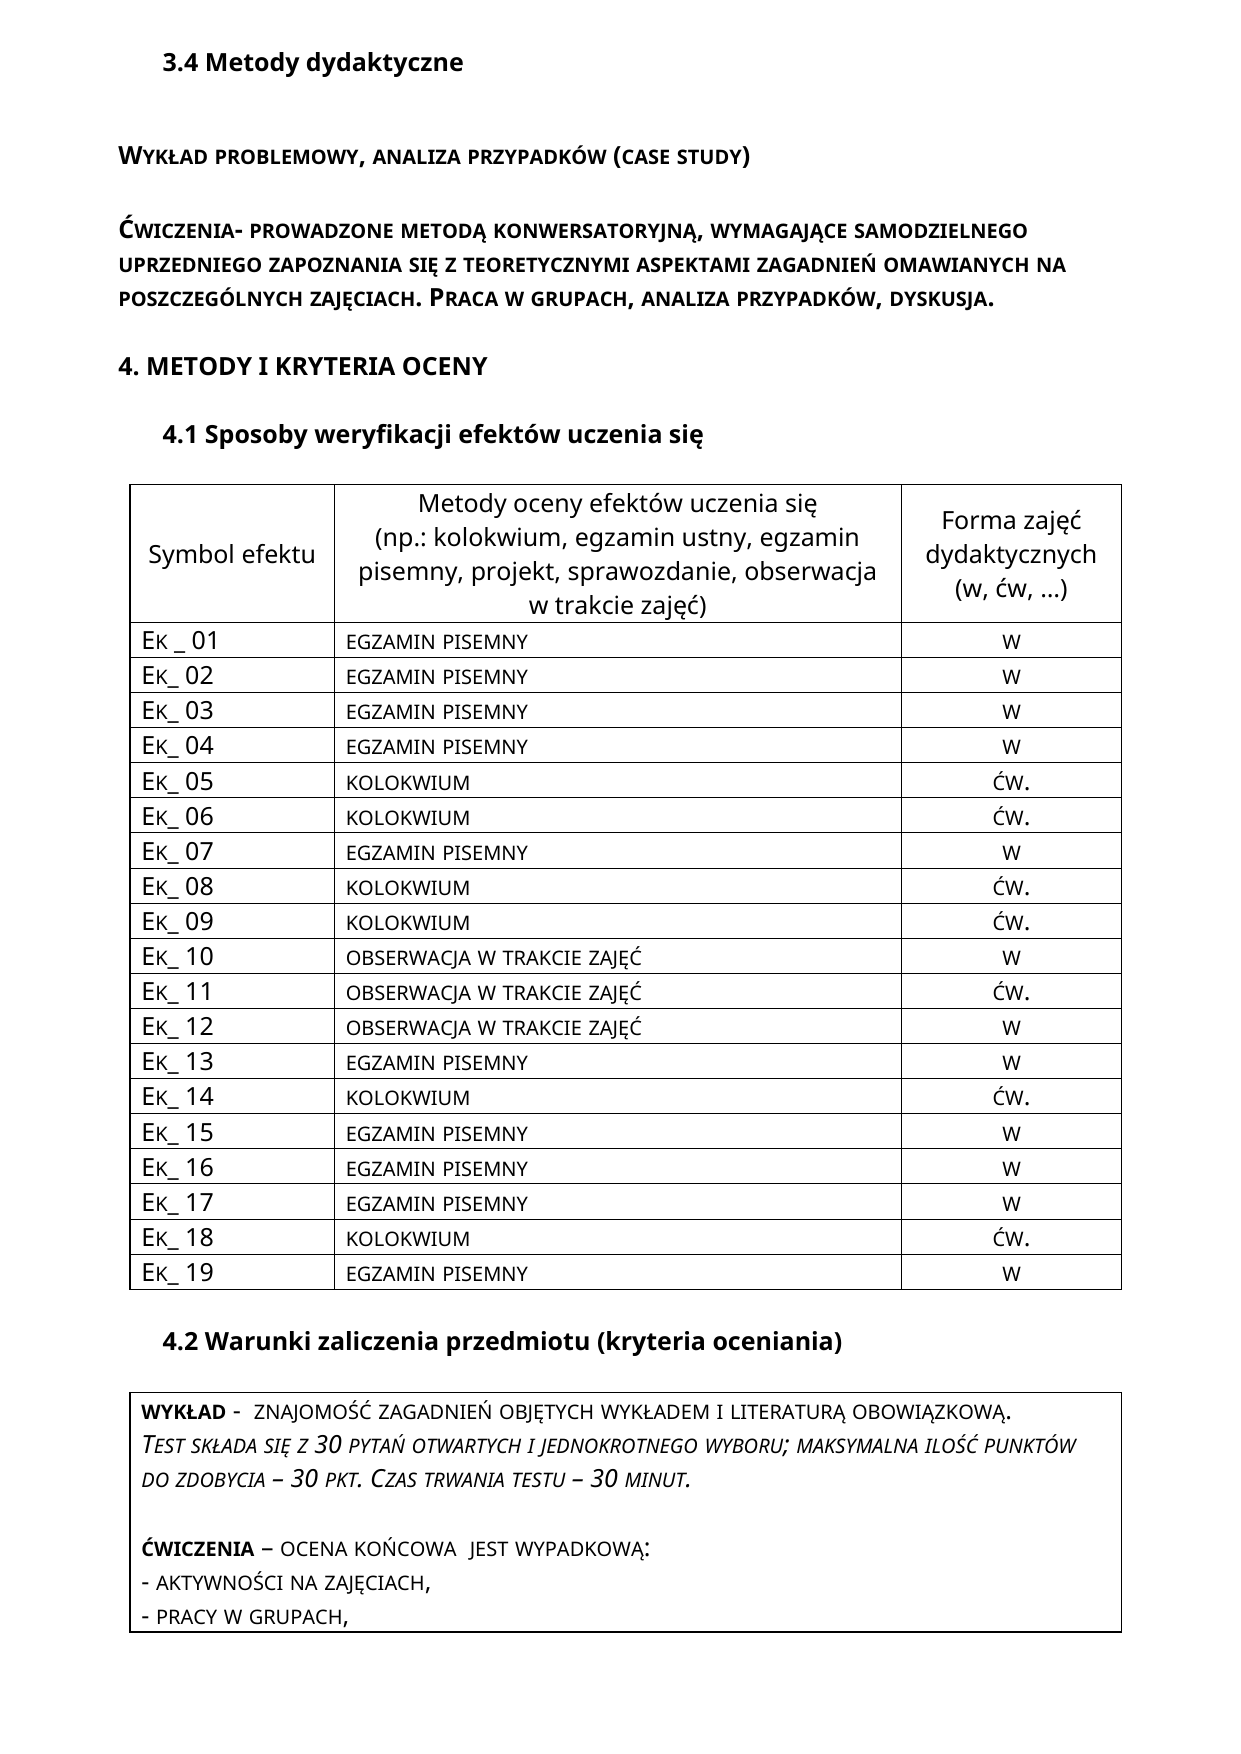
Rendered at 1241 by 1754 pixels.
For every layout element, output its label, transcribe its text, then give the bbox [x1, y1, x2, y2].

table_cell Ek_ 07 [131, 833, 334, 867]
table_cell w [902, 1184, 1121, 1218]
table_cell Ek_ 17 [131, 1184, 334, 1218]
table_cell w [902, 1114, 1121, 1148]
text Wykład problemowy, analiza przypadków (case study) [118, 137, 1122, 172]
table_cell Ek_ 15 [131, 1114, 334, 1148]
table_cell Ek_ 05 [131, 763, 334, 797]
table_cell Ek_ 19 [131, 1255, 334, 1289]
table_cell Ek_ 14 [131, 1079, 334, 1113]
table_header Forma zajęć dydaktycznych (w, ćw, …) [902, 485, 1121, 622]
table_cell Ek_ 04 [131, 728, 334, 762]
table_cell kolokwium [335, 904, 901, 938]
table_cell kolokwium [335, 1220, 901, 1253]
table_cell w [902, 658, 1121, 692]
table_cell w [902, 939, 1121, 973]
table_cell ćw. [902, 1220, 1121, 1253]
text 3.4 Metody dydaktyczne [162, 44, 1122, 78]
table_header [131, 1393, 1121, 1631]
table_cell kolokwium [335, 1079, 901, 1113]
table_cell ćw. [902, 763, 1121, 797]
table_cell egzamin pisemny [335, 1255, 901, 1289]
table_cell obserwacja w trakcie zajęć [335, 939, 901, 973]
table_cell Ek_ 02 [131, 658, 334, 692]
table_cell obserwacja w trakcie zajęć [335, 1009, 901, 1043]
table_cell Ek_ 16 [131, 1149, 334, 1183]
table_cell ćw. [902, 798, 1121, 832]
table_cell kolokwium [335, 763, 901, 797]
table_cell egzamin pisemny [335, 728, 901, 762]
text 4. METODY I KRYTERIA OCENY [118, 348, 1122, 382]
table_cell egzamin pisemny [335, 693, 901, 727]
text 4.2 Warunki zaliczenia przedmiotu (kryteria oceniania) [162, 1324, 1122, 1358]
table_cell w [902, 833, 1121, 867]
table_cell kolokwium [335, 869, 901, 902]
table_cell Ek_ 03 [131, 693, 334, 727]
table_cell Ek_ 11 [131, 974, 334, 1008]
table_cell Ek_ 10 [131, 939, 334, 973]
table_cell egzamin pisemny [335, 1184, 901, 1218]
table_cell egzamin pisemny [335, 623, 901, 657]
table_cell w [902, 728, 1121, 762]
table_cell Ek_ 12 [131, 1009, 334, 1043]
table_header Symbol efektu [131, 485, 334, 622]
text Ćwiczenia- prowadzone metodą konwersatoryjną, wymagające samodzielnego uprzedniego zapoznania się z teoretycznymi aspektami zagadnień omawianych na poszczególnych zajęciach. Praca w grupach, analiza przypadków, dyskusja. [118, 212, 1122, 314]
text 4.1 Sposoby weryfikacji efektów uczenia się [162, 416, 1122, 450]
table_cell Ek _ 01 [131, 623, 334, 657]
table_cell w [902, 1009, 1121, 1043]
table_cell obserwacja w trakcie zajęć [335, 974, 901, 1008]
table_cell Ek_ 09 [131, 904, 334, 938]
table_cell ćw. [902, 974, 1121, 1008]
table_cell Ek_ 18 [131, 1220, 334, 1253]
table_cell ćw. [902, 1079, 1121, 1113]
table_cell Ek_ 13 [131, 1044, 334, 1078]
table_cell egzamin pisemny [335, 1044, 901, 1078]
table_cell w [902, 1044, 1121, 1078]
table_cell ćw. [902, 869, 1121, 902]
table_cell kolokwium [335, 798, 901, 832]
table_cell egzamin pisemny [335, 833, 901, 867]
table_header Metody oceny efektów uczenia się (np.: kolokwium, egzamin ustny, egzamin pisemny, projekt, sprawozdanie, obserwacja w trakcie zajęć) [335, 485, 901, 622]
table_cell egzamin pisemny [335, 1114, 901, 1148]
table_cell egzamin pisemny [335, 658, 901, 692]
table_cell w [902, 1149, 1121, 1183]
table_cell ćw. [902, 904, 1121, 938]
table_cell w [902, 693, 1121, 727]
table_cell w [902, 1255, 1121, 1289]
table_cell Ek_ 06 [131, 798, 334, 832]
table_cell w [902, 623, 1121, 657]
table_cell Ek_ 08 [131, 869, 334, 902]
table_cell egzamin pisemny [335, 1149, 901, 1183]
